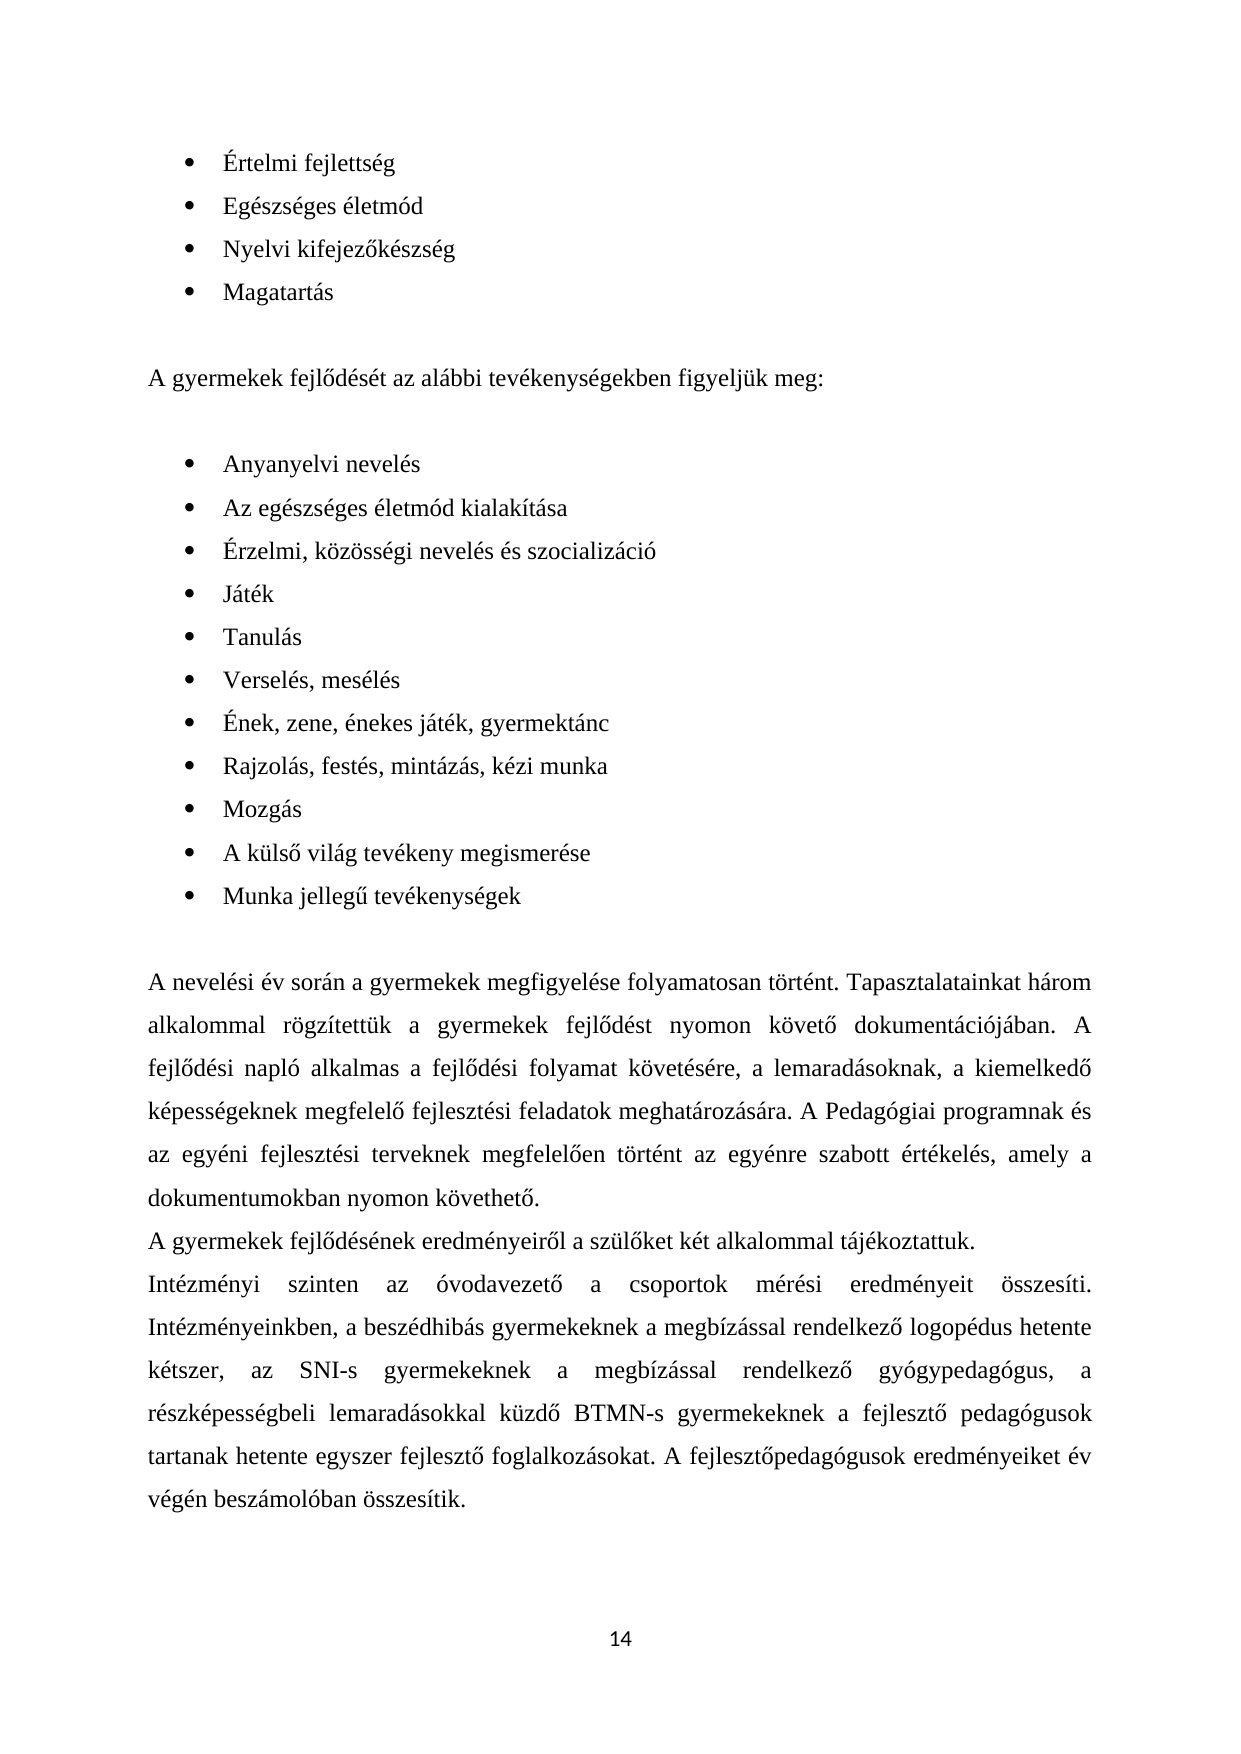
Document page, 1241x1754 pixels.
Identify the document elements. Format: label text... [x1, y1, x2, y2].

list Egészséges életmód [185, 191, 1093, 219]
text A gyermekek fejlődésének eredményeiről a szülőket két alkalommal tájékoztattuk. [148, 1226, 1093, 1254]
list Érzelmi, közösségi nevelés és szocializáció [185, 536, 1093, 564]
list Játék [185, 579, 1093, 608]
list Nyelvi kifejezőkészség [185, 234, 1093, 263]
list Verselés, mesélés [185, 665, 1093, 694]
list Mozgás [185, 794, 1093, 823]
text Intézményi szinten az óvodavezető a csoportok mérési eredményeit összesíti. Intézményeinkben, a beszédhibás gyermekeknek a megbízással rendelkező logopédus hetente kétszer, az SNI-s gyermekeknek a megbízással rendelkező gyógypedagógus, a részképességbeli lemaradásokkal küzdő BTMN-s gyermekeknek a fejlesztő pedagógusok tartanak hetente egyszer fejlesztő foglalkozásokat. A fejlesztőpedagógusok eredményeiket év végén beszámolóban összesítik. [148, 1269, 1093, 1513]
list Az egészséges életmód kialakítása [185, 493, 1093, 521]
list Munka jellegű tevékenységek [185, 881, 1093, 909]
list Ének, zene, énekes játék, gyermektánc [185, 708, 1093, 737]
list Tanulás [185, 622, 1093, 651]
list Értelmi fejlettség [185, 148, 1093, 176]
text A nevelési év során a gyermekek megfigyelése folyamatosan történt. Tapasztalatainkat három alkalommal rögzítettük a gyermekek fejlődést nyomon követő dokumentációjában. A fejlődési napló alkalmas a fejlődési folyamat követésére, a lemaradásoknak, a kiemelkedő képességeknek megfelelő fejlesztési feladatok meghatározására. A Pedagógiai programnak és az egyéni fejlesztési terveknek megfelelően történt az egyénre szabott értékelés, amely a dokumentumokban nyomon követhető. [148, 967, 1093, 1211]
list Rajzolás, festés, mintázás, kézi munka [185, 751, 1093, 780]
text A gyermekek fejlődését az alábbi tevékenységekben figyeljük meg: [148, 363, 1093, 392]
list Anyanyelvi nevelés [185, 449, 1093, 478]
list Magatartás [185, 277, 1093, 306]
list A külső világ tevékeny megismerése [185, 838, 1093, 866]
